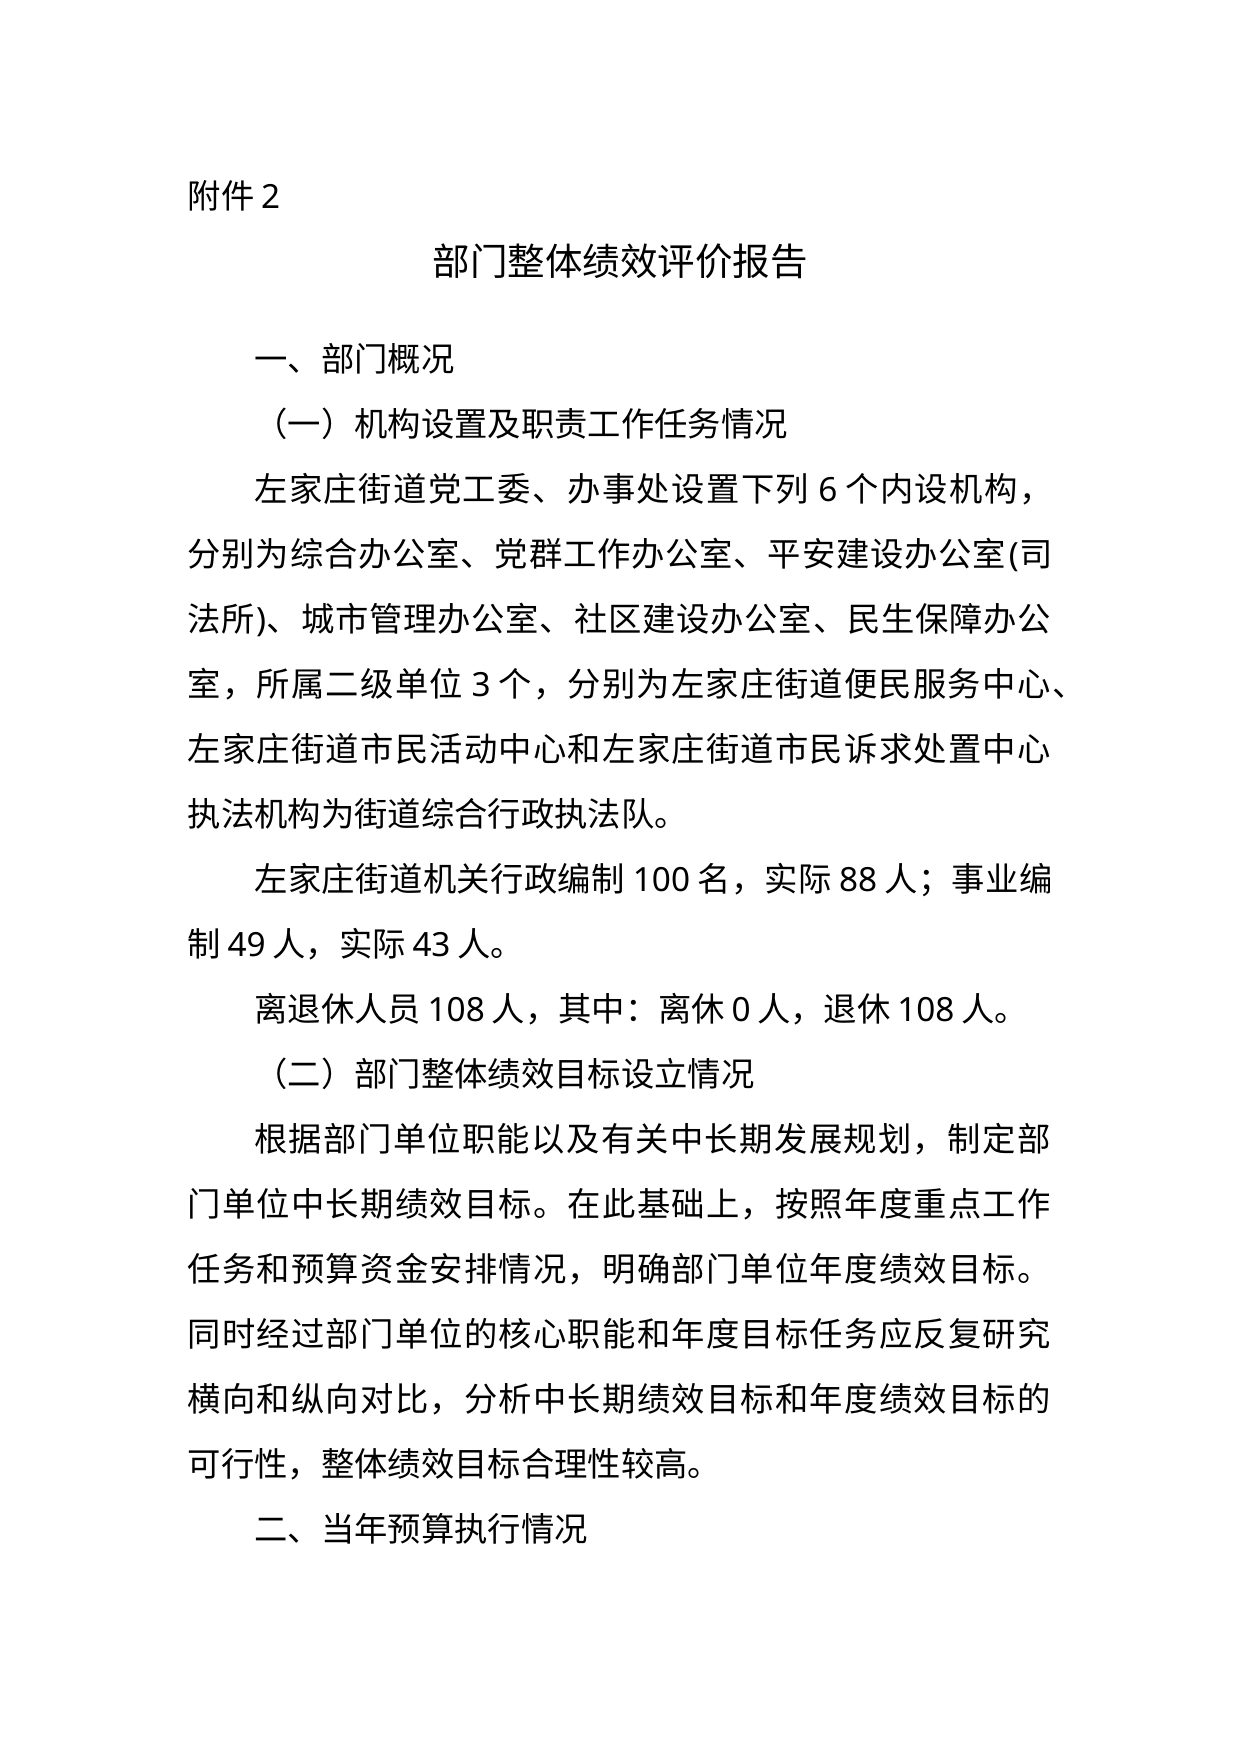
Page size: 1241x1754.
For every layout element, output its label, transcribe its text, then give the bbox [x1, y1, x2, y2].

text 附件2 [187, 162, 1053, 227]
text 二、当年预算执行情况 [187, 1494, 1053, 1559]
text 左家庄街道机关行政编制100名，实际88人；事业编制49人，实际43人。 [187, 844, 1053, 974]
text 一、部门概况 [187, 324, 1053, 389]
text （二）部门整体绩效目标设立情况 [187, 1039, 1053, 1104]
text 离退休人员108人，其中：离休0人，退休108人。 [187, 974, 1053, 1039]
text 根据部门单位职能以及有关中长期发展规划，制定部门单位中长期绩效目标。在此基础上，按照年度重点工作任务和预算资金安排情况，明确部门单位年度绩效目标。同时经过部门单位的核心职能和年度目标任务应反复研究，横向和纵向对比，分析中长期绩效目标和年度绩效目标的可行性，整体绩效目标合理性较高。 [187, 1104, 1053, 1494]
text 部门整体绩效评价报告 [187, 227, 1053, 292]
text （一）机构设置及职责工作任务情况 [187, 389, 1053, 454]
text 左家庄街道党工委、办事处设置下列6个内设机构，分别为综合办公室、党群工作办公室、平安建设办公室(司法所)、城市管理办公室、社区建设办公室、民生保障办公室，所属二级单位3个，分别为左家庄街道便民服务中心、左家庄街道市民活动中心和左家庄街道市民诉求处置中心。执法机构为街道综合行政执法队。 [187, 454, 1053, 844]
